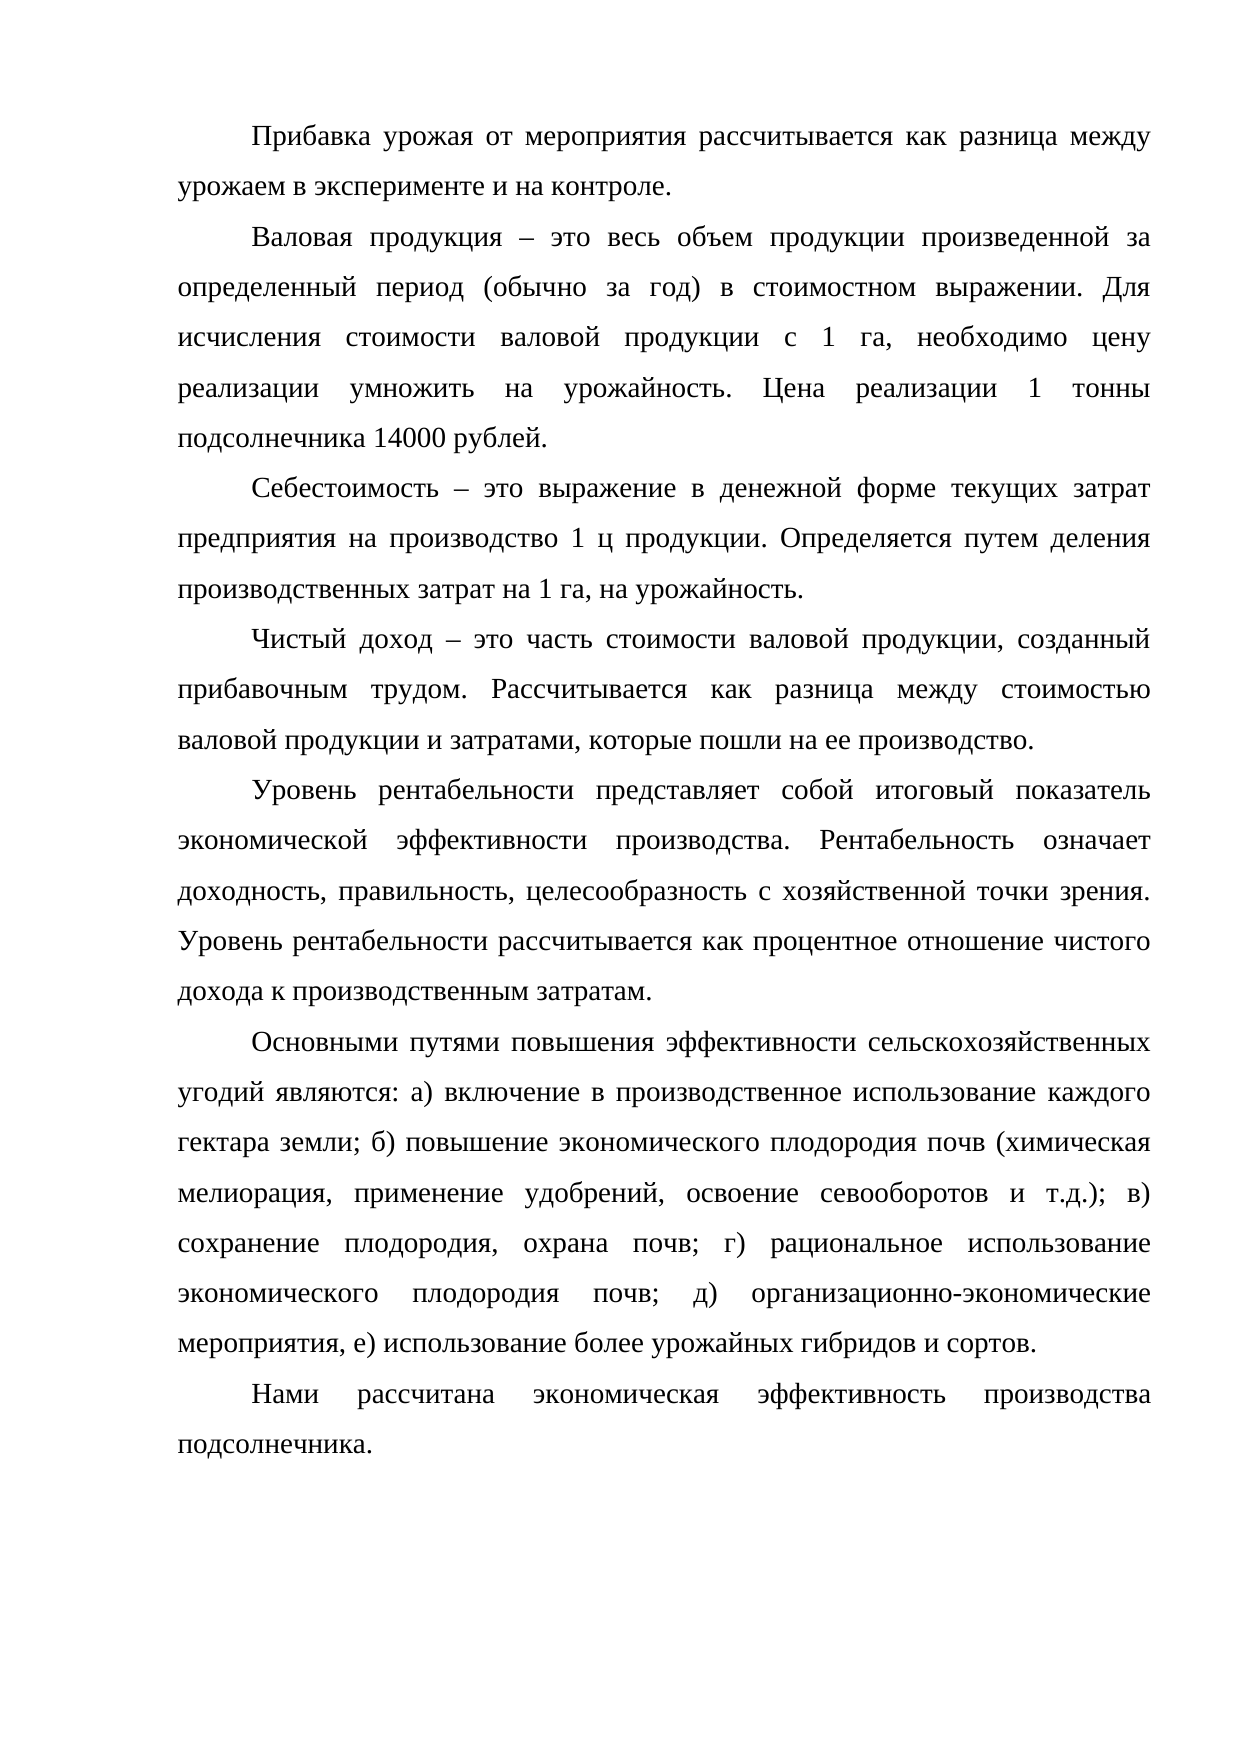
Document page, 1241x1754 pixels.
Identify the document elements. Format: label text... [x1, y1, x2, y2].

text Нами рассчитана экономическая эффективность производства подсолнечника. [177, 1376, 1152, 1460]
text Основными путями повышения эффективности сельскохозяйственных угодий являются: а) включение в производственное использование каждого гектара земли; б) повышение экономического плодородия почв (химическая мелиорация, применение удобрений, освоение севооборотов и т.д.); в) сохранение плодородия, охрана почв; г) рациональное использование экономического плодородия почв; д) организационно-экономические мероприятия, е) использование более урожайных гибридов и сортов. [177, 1024, 1152, 1359]
text Себестоимость – это выражение в денежной форме текущих затрат предприятия на производство 1 ц продукции. Определяется путем деления производственных затрат на , на урожайность. [177, 470, 1152, 604]
text Чистый доход – это часть стоимости валовой продукции, созданный прибавочным трудом. Рассчитывается как разница между стоимостью валовой продукции и затратами, которые пошли на ее производство. [177, 621, 1152, 755]
text Прибавка урожая от мероприятия рассчитывается как разница между урожаем в эксперименте и на контроле. [177, 118, 1152, 202]
text Уровень рентабельности представляет собой итоговый показатель экономической эффективности производства. Рентабельность означает доходность, правильность, целесообразность с хозяйственной точки зрения. Уровень рентабельности рассчитывается как процентное отношение чистого дохода к производственным затратам. [177, 772, 1152, 1007]
text Валовая продукция – это весь объем продукции произведенной за определенный период (обычно за год) в стоимостном выражении. Для исчисления стоимости валовой продукции с , необходимо цену реализации умножить на урожайность. Цена реализации 1 тонны подсолнечника 14000 рублей. [177, 219, 1152, 453]
